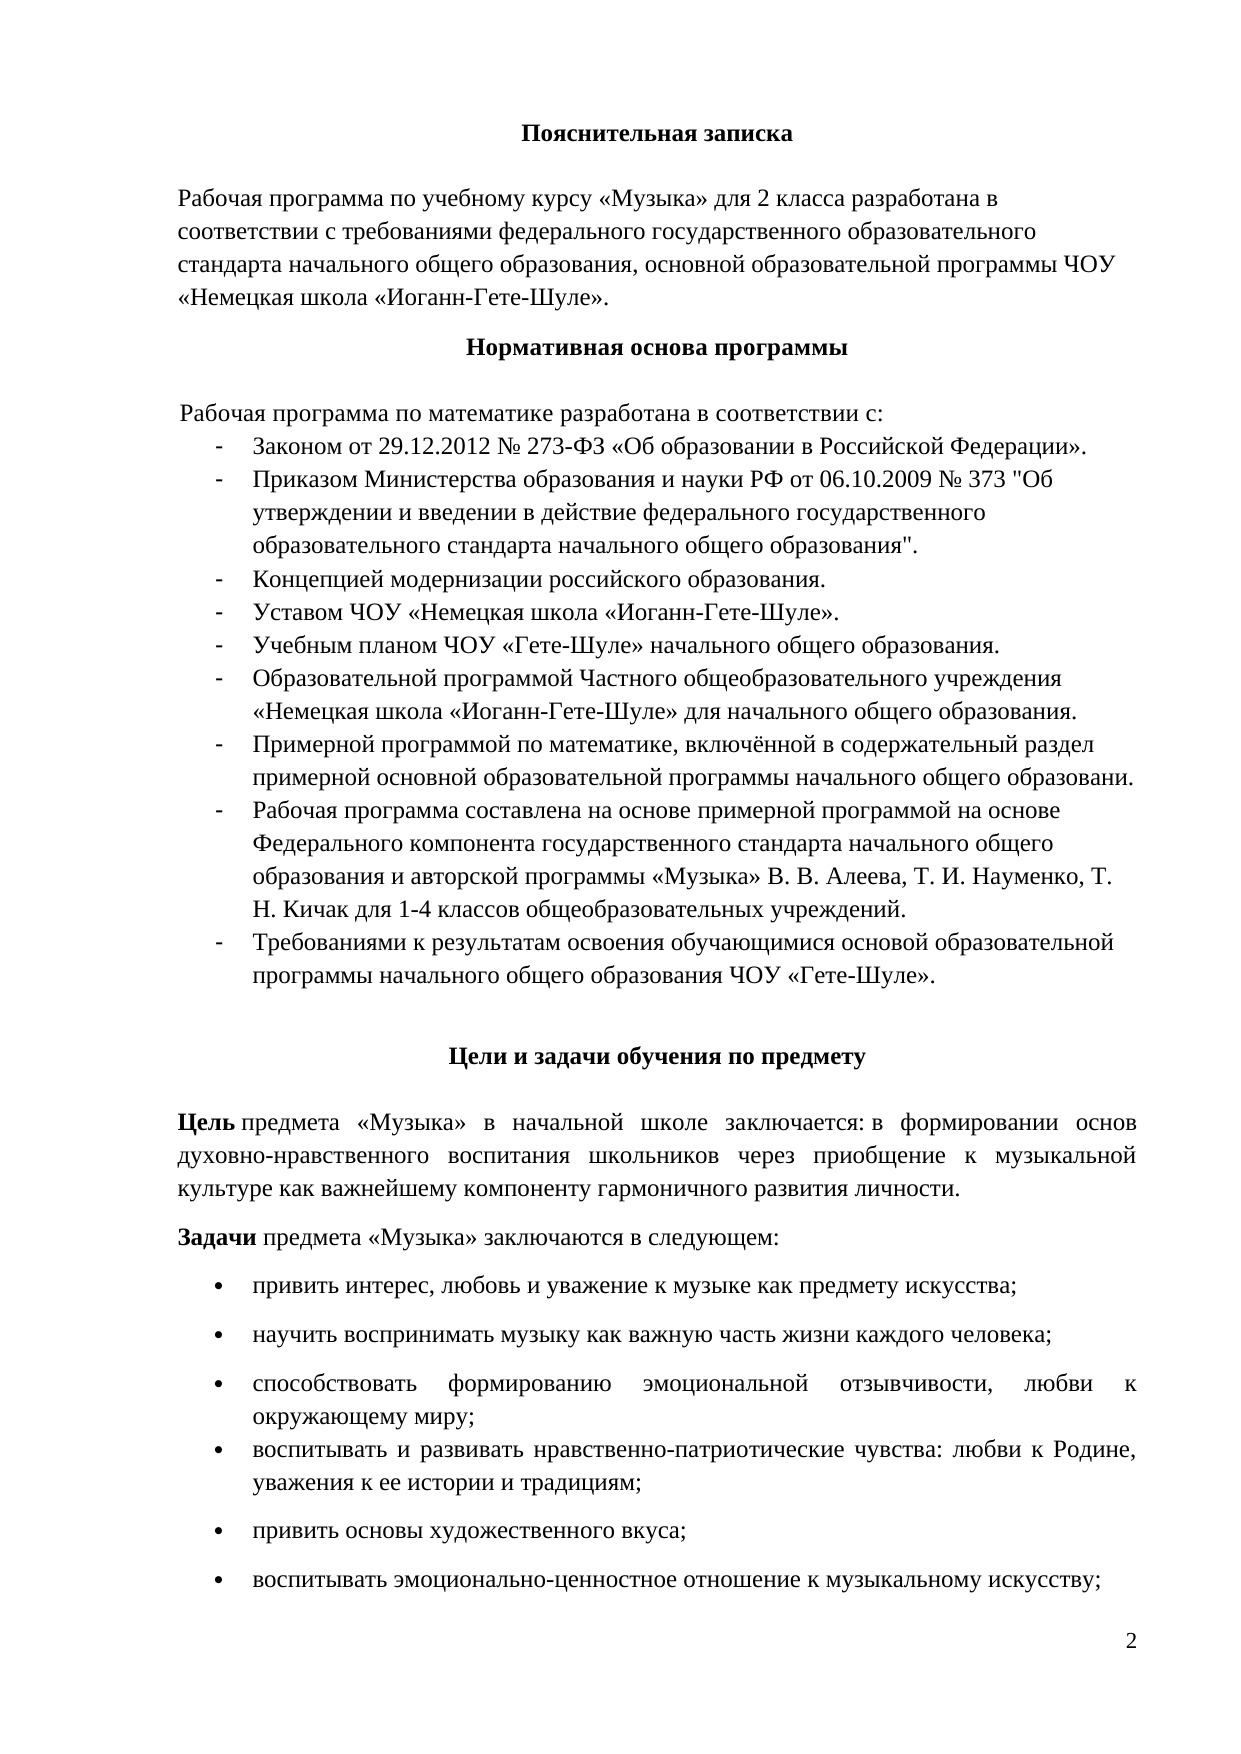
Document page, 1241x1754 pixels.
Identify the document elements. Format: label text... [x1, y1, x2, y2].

text Задачи предмета «Музыка» заключаются в следующем: [177, 1222, 1137, 1251]
list Уставом ЧОУ «Немецкая школа «Иоганн-Гете-Шуле». [215, 597, 1137, 626]
list Примерной программой по математике, включённой в содержательный раздел примерной основной образовательной программы начального общего образовани. [215, 729, 1137, 791]
list воспитывать эмоционально-ценностное отношение к музыкальному искусству; [215, 1564, 1137, 1593]
list Концепцией модернизации российского образования. [215, 563, 1137, 592]
text Цель предмета «Музыка» в начальной школе заключается: в формировании основ духовно-нравственного воспитания школьников через приобщение к музыкальной культуре как важнейшему компоненту гармоничного развития личности. [177, 1107, 1137, 1202]
text Рабочая программа по учебному курсу «Музыка» для 2 класса разработана в соответствии с требованиями федерального государственного образовательного стандарта начального общего образования, основной образовательной программы ЧОУ «Немецкая школа «Иоганн-Гете-Шуле». [177, 183, 1137, 311]
list научить воспринимать музыку как важную часть жизни каждого человека; [215, 1319, 1137, 1348]
text Нормативная основа программы [179, 332, 1135, 361]
list Образовательной программой Частного общеобразовательного учреждения «Немецкая школа «Иоганн-Гете-Шуле» для начального общего образования. [215, 663, 1137, 725]
list Приказом Министерства образования и науки РФ от 06.10.2009 № 373 "Об утверждении и введении в действие федерального государственного образовательного стандарта начального общего образования". [215, 464, 1137, 559]
text Пояснительная записка [177, 118, 1137, 147]
list воспитывать и развивать нравственно-патриотические чувства: любви к Родине, уважения к ее истории и традициям; [215, 1434, 1137, 1496]
list Рабочая программа составлена на основе примерной программой на основе Федерального компонента государственного стандарта начального общего образования и авторской программы «Музыка» В. В. Алеева, Т. И. Науменко, Т. Н. Кичак для 1-4 классов общеобразовательных учреждений. [215, 795, 1137, 923]
list Требованиями к результатам освоения обучающимися основой образовательной программы начального общего образования ЧОУ «Гете-Шуле». [215, 927, 1137, 989]
text Рабочая программа по математике разработана в соответствии с: [179, 398, 1135, 427]
list привить основы художественного вкуса; [215, 1516, 1137, 1544]
text Цели и задачи обучения по предмету [177, 1041, 1137, 1070]
list привить интерес, любовь и уважение к музыке как предмету искусства; [215, 1271, 1137, 1299]
list способствовать формированию эмоциональной отзывчивости, любви к окружающему миру; [215, 1368, 1137, 1430]
list Законом от 29.12.2012 № 273-ФЗ «Об образовании в Российской Федерации». [215, 431, 1137, 460]
list Учебным планом ЧОУ «Гете-Шуле» начального общего образования. [215, 630, 1137, 659]
